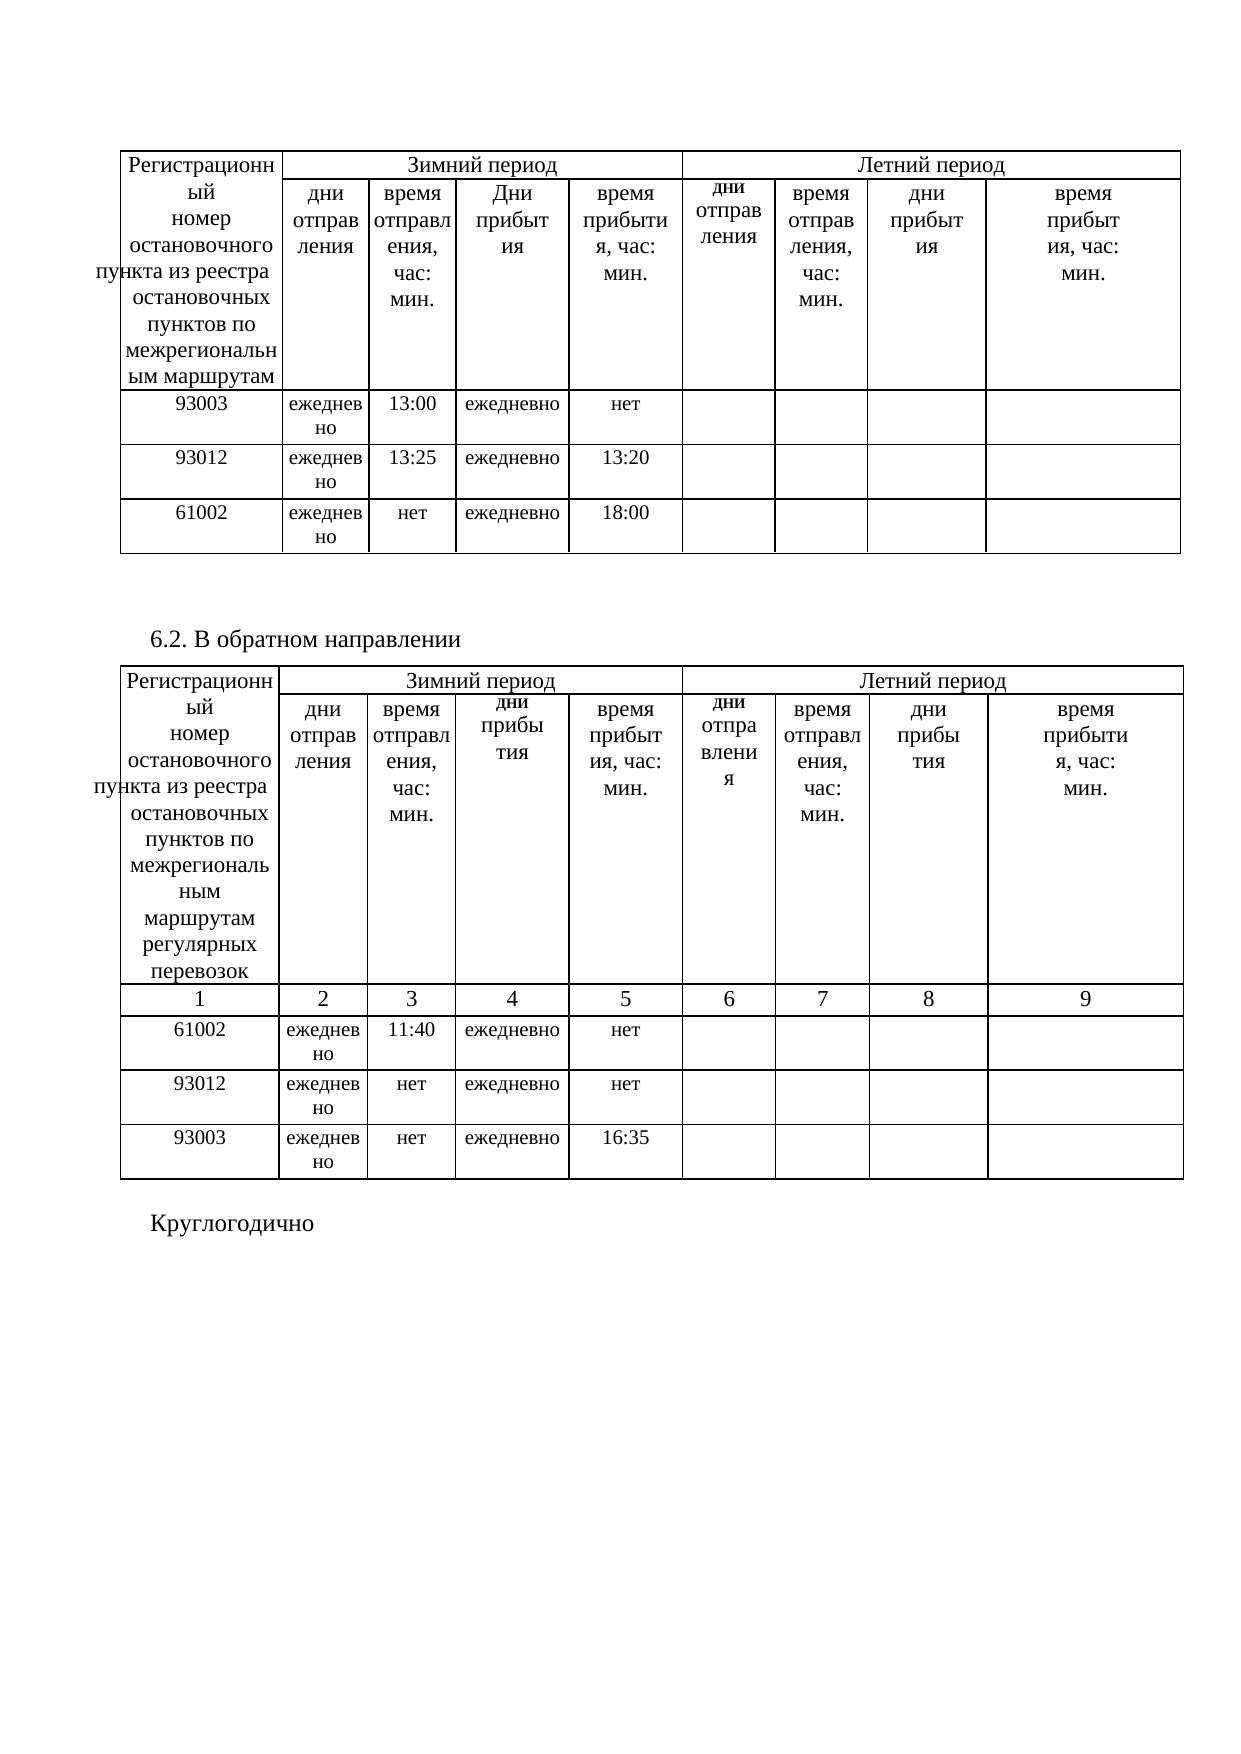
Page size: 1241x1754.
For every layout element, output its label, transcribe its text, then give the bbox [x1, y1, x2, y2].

table_cell нет [570, 1071, 682, 1124]
table_cell ежедневно [456, 1071, 568, 1124]
text Круглогодично [150, 1208, 1090, 1237]
table_cell ежедневно [457, 391, 568, 444]
table_cell [987, 445, 1180, 498]
table_cell [870, 1017, 987, 1069]
table_cell ежедневно [283, 391, 368, 444]
table_cell 93012 [121, 1071, 278, 1124]
table_header Летний период [683, 152, 1180, 178]
table_cell время прибыти я, час: мин. [989, 695, 1183, 983]
table_cell время прибыти я, час: мин. [570, 180, 682, 389]
table_cell [776, 1125, 869, 1178]
table_cell время прибыт ия, час: мин. [987, 180, 1180, 389]
table_cell нет [570, 1017, 682, 1069]
table_cell 4 [456, 985, 568, 1015]
text 6.2. В обратном направлении [150, 624, 1090, 653]
table_cell ежедневно [280, 1071, 367, 1124]
table_cell [868, 500, 985, 552]
table_cell [870, 1071, 987, 1124]
table_cell 1 [121, 985, 278, 1015]
table_cell 6 [683, 985, 775, 1015]
table_cell [989, 1017, 1183, 1069]
table_cell 13:25 [370, 445, 455, 498]
table_cell 61002 [121, 500, 282, 552]
table_cell время отправл ения, час: мин. [776, 695, 869, 983]
table_cell 93003 [121, 391, 282, 444]
table_cell ежедневно [457, 445, 568, 498]
table_cell ежедневно [280, 1125, 367, 1178]
table_cell 16:35 [570, 1125, 682, 1178]
table_cell [776, 500, 867, 552]
table_cell [683, 391, 774, 444]
table_cell [776, 1017, 869, 1069]
table_cell нет [570, 391, 682, 444]
table_cell дни прибыт ия [868, 180, 985, 389]
table_cell ДНИ прибы тия [456, 695, 568, 983]
table_cell время отправл ения, час: мин. [368, 695, 455, 983]
table_cell 13:20 [570, 445, 682, 498]
table_cell 61002 [121, 1017, 278, 1069]
table_header Регистрационный номер остановочного пункта из реестра остановочных пунктов по межрегиональным маршрутам регулярных перевозок [121, 667, 278, 983]
table_cell [683, 500, 774, 552]
table_cell дни прибы тия [870, 695, 987, 983]
table_cell 7 [776, 985, 869, 1015]
table_cell ежедневно [456, 1017, 568, 1069]
table_cell 5 [570, 985, 682, 1015]
table_cell [683, 1125, 775, 1178]
table_cell дни отправ ления [283, 180, 368, 389]
table_cell [989, 1071, 1183, 1124]
table_cell время прибыт ия, час: мин. [570, 695, 682, 983]
table_cell [683, 1071, 775, 1124]
table_cell [776, 1071, 869, 1124]
table_header Зимний период [283, 152, 682, 178]
table_cell [868, 391, 985, 444]
table_cell 93003 [121, 1125, 278, 1178]
table_cell Дни прибыт ия [457, 180, 568, 389]
table_cell ДНИ отпра влени я [683, 695, 775, 983]
table_cell ежедневно [283, 445, 368, 498]
table_cell нет [368, 1071, 455, 1124]
table_cell [987, 500, 1180, 552]
table_cell 13:00 [370, 391, 455, 444]
table_cell нет [370, 500, 455, 552]
table_cell ежедневно [456, 1125, 568, 1178]
table_cell 11:40 [368, 1017, 455, 1069]
table_cell ежедневно [280, 1017, 367, 1069]
table_cell [776, 445, 867, 498]
table_cell [989, 1125, 1183, 1178]
table_cell 18:00 [570, 500, 682, 552]
table_cell время отправ ления, час: мин. [776, 180, 867, 389]
table_cell 3 [368, 985, 455, 1015]
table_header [121, 152, 282, 389]
table_header Летний период [683, 667, 1183, 693]
table_cell 9 [989, 985, 1183, 1015]
table_cell [987, 391, 1180, 444]
table_cell ДНИ отправ ления [683, 180, 774, 389]
table_cell [683, 1017, 775, 1069]
table_cell [776, 391, 867, 444]
table_cell 8 [870, 985, 987, 1015]
table_header Зимний период [280, 667, 682, 693]
table_cell 93012 [121, 445, 282, 498]
table_cell ежедневно [457, 500, 568, 552]
table_cell [683, 445, 774, 498]
table_cell 2 [280, 985, 367, 1015]
table_cell [868, 445, 985, 498]
table_cell время отправл ения, час: мин. [370, 180, 455, 389]
table_cell нет [368, 1125, 455, 1178]
table_cell ежедневно [283, 500, 368, 552]
table_cell дни отправ ления [280, 695, 367, 983]
table_cell [870, 1125, 987, 1178]
